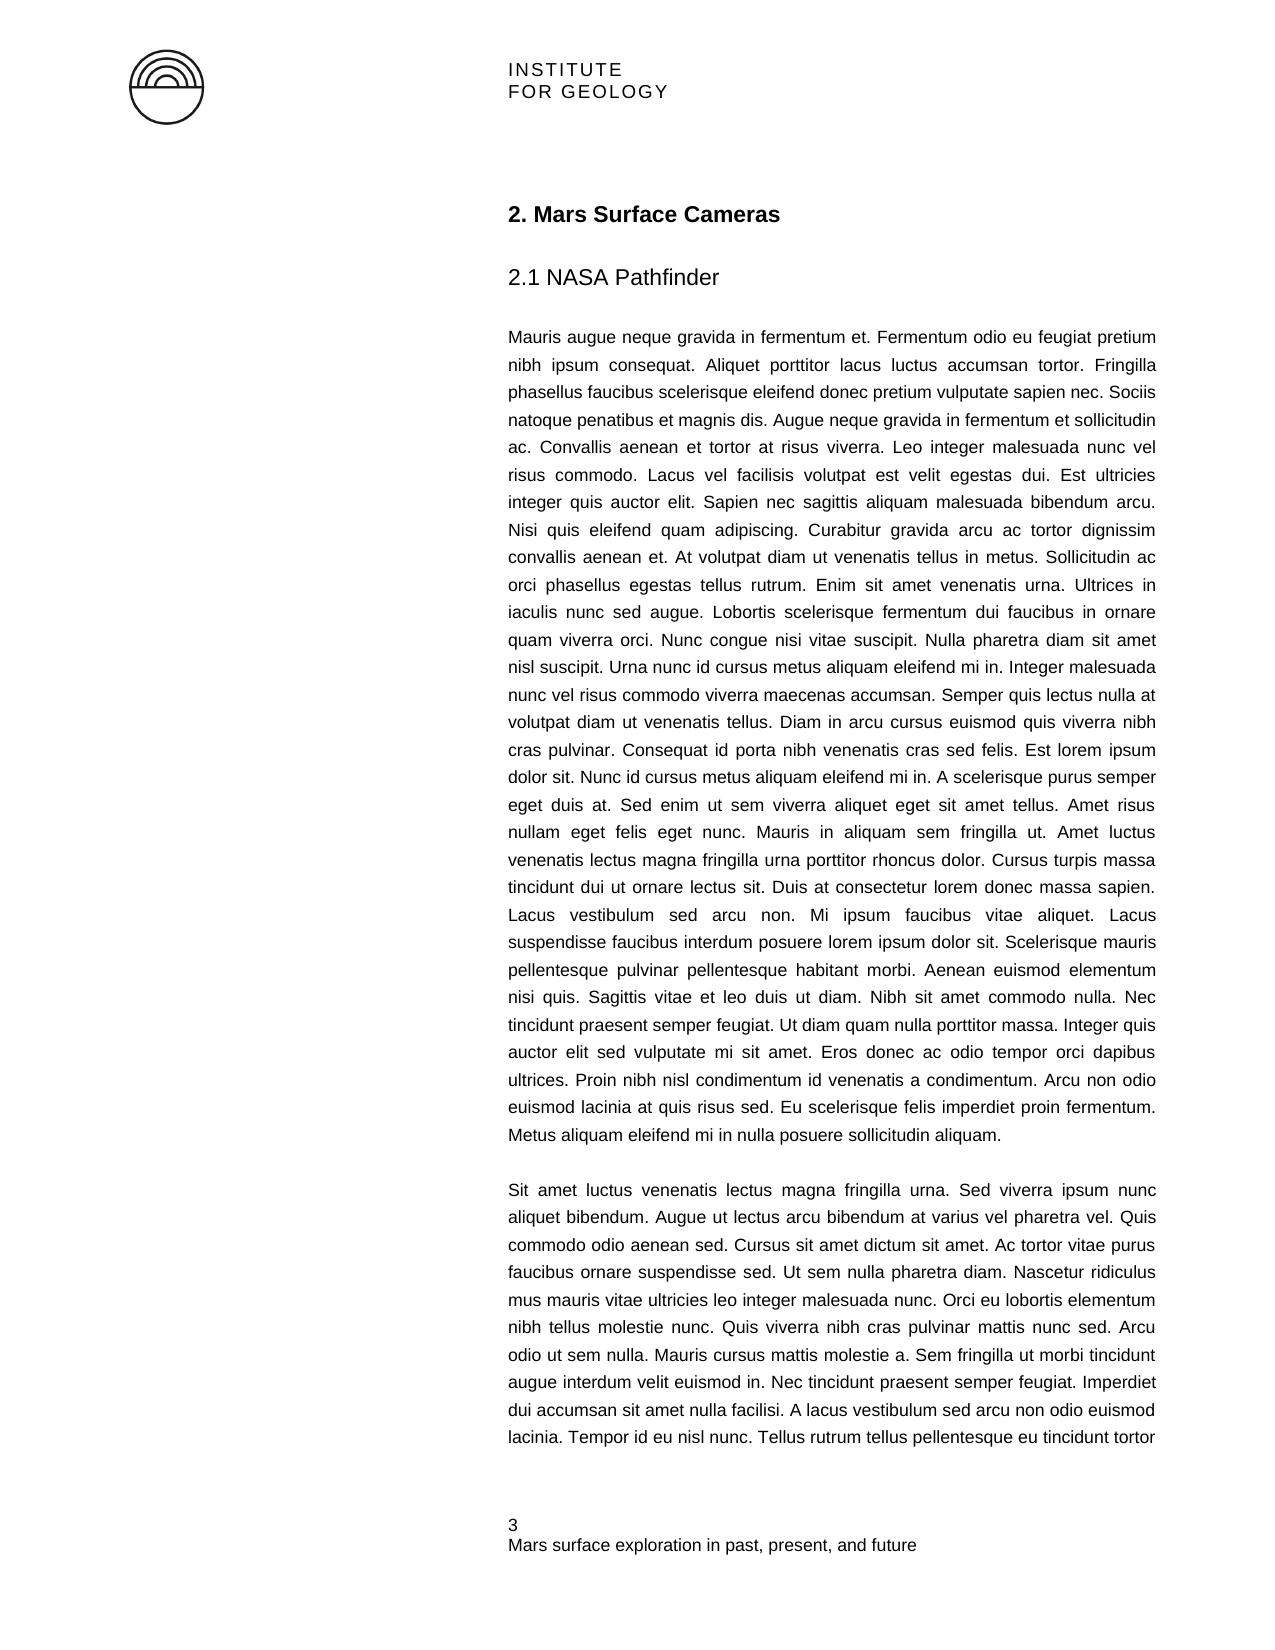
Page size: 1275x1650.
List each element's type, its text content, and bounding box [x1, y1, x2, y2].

text Mauris augue neque gravida in fermentum et. Fermentum odio eu feugiat pretium nibh ipsum consequat. Aliquet porttitor lacus luctus accumsan tortor. Fringilla phasellus faucibus scelerisque eleifend donec pretium vulputate sapien nec. Sociis natoque penatibus et magnis dis. Augue neque gravida in fermentum et sollicitudin ac. Convallis aenean et tortor at risus viverra. Leo integer malesuada nunc vel risus commodo. Lacus vel facilisis volutpat est velit egestas dui. Est ultricies integer quis auctor elit. Sapien nec sagittis aliquam malesuada bibendum arcu. Nisi quis eleifend quam adipiscing. Curabitur gravida arcu ac tortor dignissim convallis aenean et. At volutpat diam ut venenatis tellus in metus. Sollicitudin ac orci phasellus egestas tellus rutrum. Enim sit amet venenatis urna. Ultrices in iaculis nunc sed augue. Lobortis scelerisque fermentum dui faucibus in ornare quam viverra orci. Nunc congue nisi vitae suscipit. Nulla pharetra diam sit amet nisl suscipit. Urna nunc id cursus metus aliquam eleifend mi in. Integer malesuada nunc vel risus commodo viverra maecenas accumsan. Semper quis lectus nulla at volutpat diam ut venenatis tellus. Diam in arcu cursus euismod quis viverra nibh cras pulvinar. Consequat id porta nibh venenatis cras sed felis. Est lorem ipsum dolor sit. Nunc id cursus metus aliquam eleifend mi in. A scelerisque purus semper eget duis at. Sed enim ut sem viverra aliquet eget sit amet tellus. Amet risus nullam eget felis eget nunc. Mauris in aliquam sem fringilla ut. Amet luctus venenatis lectus magna fringilla urna porttitor rhoncus dolor. Cursus turpis massa tincidunt dui ut ornare lectus sit. Duis at consectetur lorem donec massa sapien. Lacus vestibulum sed arcu non. Mi ipsum faucibus vitae aliquet. Lacus suspendisse faucibus interdum posuere lorem ipsum dolor sit. Scelerisque mauris pellentesque pulvinar pellentesque habitant morbi. Aenean euismod elementum nisi quis. Sagittis vitae et leo duis ut diam. Nibh sit amet commodo nulla. Nec tincidunt praesent semper feugiat. Ut diam quam nulla porttitor massa. Integer quis auctor elit sed vulputate mi sit amet. Eros donec ac odio tempor orci dapibus ultrices. Proin nibh nisl condimentum id venenatis a condimentum. Arcu non odio euismod lacinia at quis risus sed. Eu scelerisque felis imperdiet proin fermentum. Metus aliquam eleifend mi in nulla posuere sollicitudin aliquam. [508, 327, 1157, 1145]
text 2.1 NASA Pathfinder [508, 264, 1157, 290]
text 2. Mars Surface Cameras [508, 201, 1157, 227]
picture [112, 33, 222, 140]
